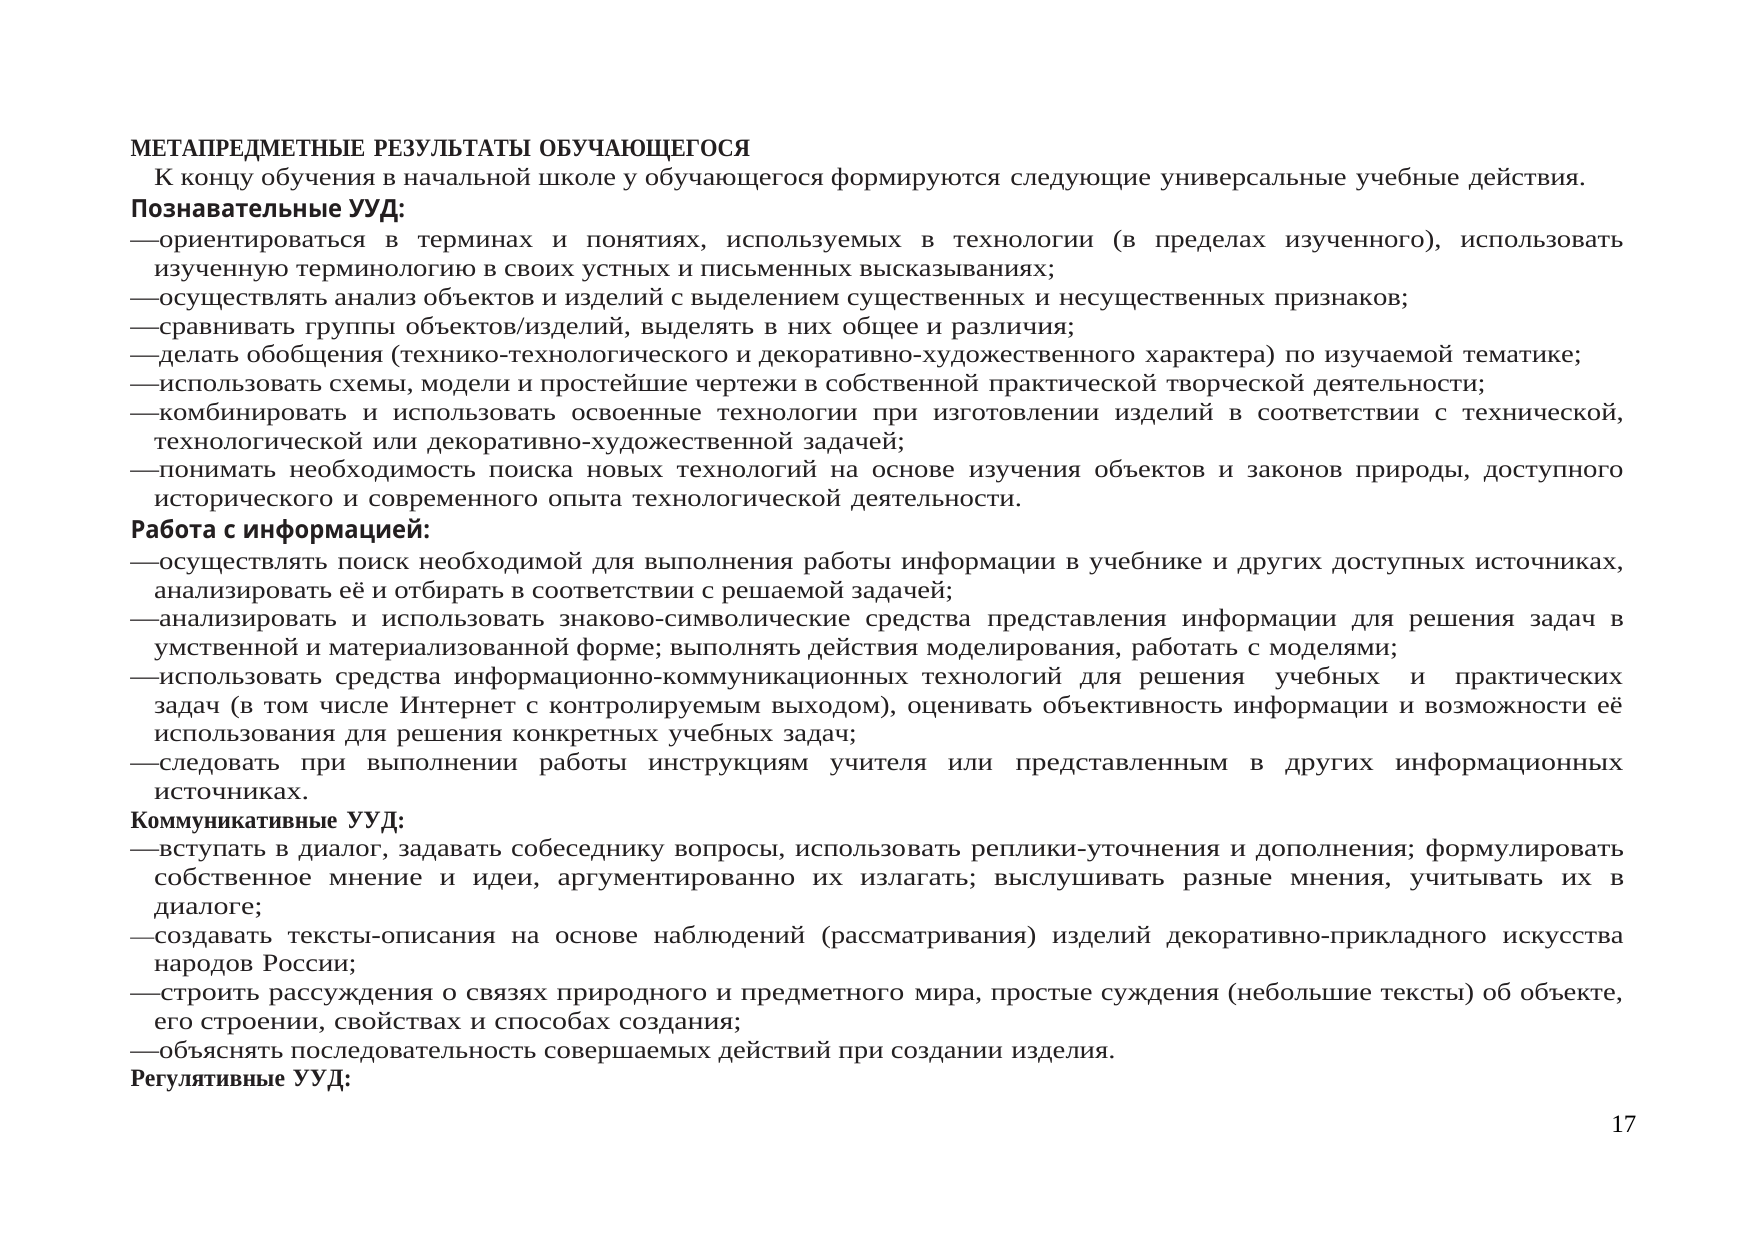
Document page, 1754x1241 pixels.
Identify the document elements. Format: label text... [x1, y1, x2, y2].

text —строить рассуждения о связях природного и предметного мира, простые суждения (небольшие тексты) об объекте, его строении, свойствах и способах создания; [130, 977, 1624, 1035]
text —использовать схемы, модели и простейшие чертежи в собственной практической творческой деятельности; [130, 368, 1624, 397]
text —делать обобщения (технико-технологического и декоративно-художественного характера) по изучаемой тематике; [130, 339, 1624, 368]
text —вступать в диалог, задавать собеседнику вопросы, использовать реплики-уточнения и дополнения; формулировать собственное мнение и идеи, аргументированно их излагать; выслушивать разные мнения, учитывать их в диалоге; [130, 833, 1624, 920]
text К концу обучения в начальной школе у обучающегося формируются следующие универсальные учебные действия. [130, 162, 1624, 190]
text —ориентироваться в терминах и понятиях, используемых в технологии (в пределах изученного), использовать изученную терминологию в своих устных и письменных высказываниях; [130, 224, 1624, 282]
text —анализировать и использовать знаково-символические средства представления информации для решения задач в умственной и материализованной форме; выполнять действия моделирования, работать с моделями; [130, 603, 1624, 661]
text —использовать средства информационно-коммуникационных технологий для решения учебных и практических задач (в том числе Интернет с контролируемым выходом), оценивать объективность информации и возможности её использования для решения конкретных учебных задач; [130, 661, 1624, 747]
text —следовать при выполнении работы инструкциям учителя или представленным в других информационных источниках. [130, 747, 1624, 805]
text —сравнивать группы объектов/изделий, выделять в них общее и различия; [130, 311, 1624, 339]
subtitle Познавательные УУД: [130, 190, 1636, 224]
subtitle Коммуникативные УУД: [130, 805, 1636, 833]
text —создавать тексты-описания на основе наблюдений (рассматривания) изделий декоративно-прикладного искусства народов России; [130, 920, 1624, 977]
text —осуществлять поиск необходимой для выполнения работы информации в учебнике и других доступных источниках, анализировать её и отбирать в соответствии с решаемой задачей; [130, 546, 1624, 603]
text —понимать необходимость поиска новых технологий на основе изучения объектов и законов природы, доступного исторического и современного опыта технологической деятельности. [130, 454, 1624, 512]
text —осуществлять анализ объектов и изделий с выделением существенных и несущественных признаков; [130, 282, 1624, 311]
text —комбинировать и использовать освоенные технологии при изготовлении изделий в соответствии с технической, технологической или декоративно-художественной задачей; [130, 397, 1624, 454]
text —объяснять последовательность совершаемых действий при создании изделия. [130, 1035, 1624, 1063]
subtitle МЕТАПРЕДМЕТНЫЕ РЕЗУЛЬТАТЫ ОБУЧАЮЩЕГОСЯ [130, 133, 1636, 162]
subtitle Работа с информацией: [130, 512, 1636, 546]
subtitle Регулятивные УУД: [130, 1063, 1636, 1092]
